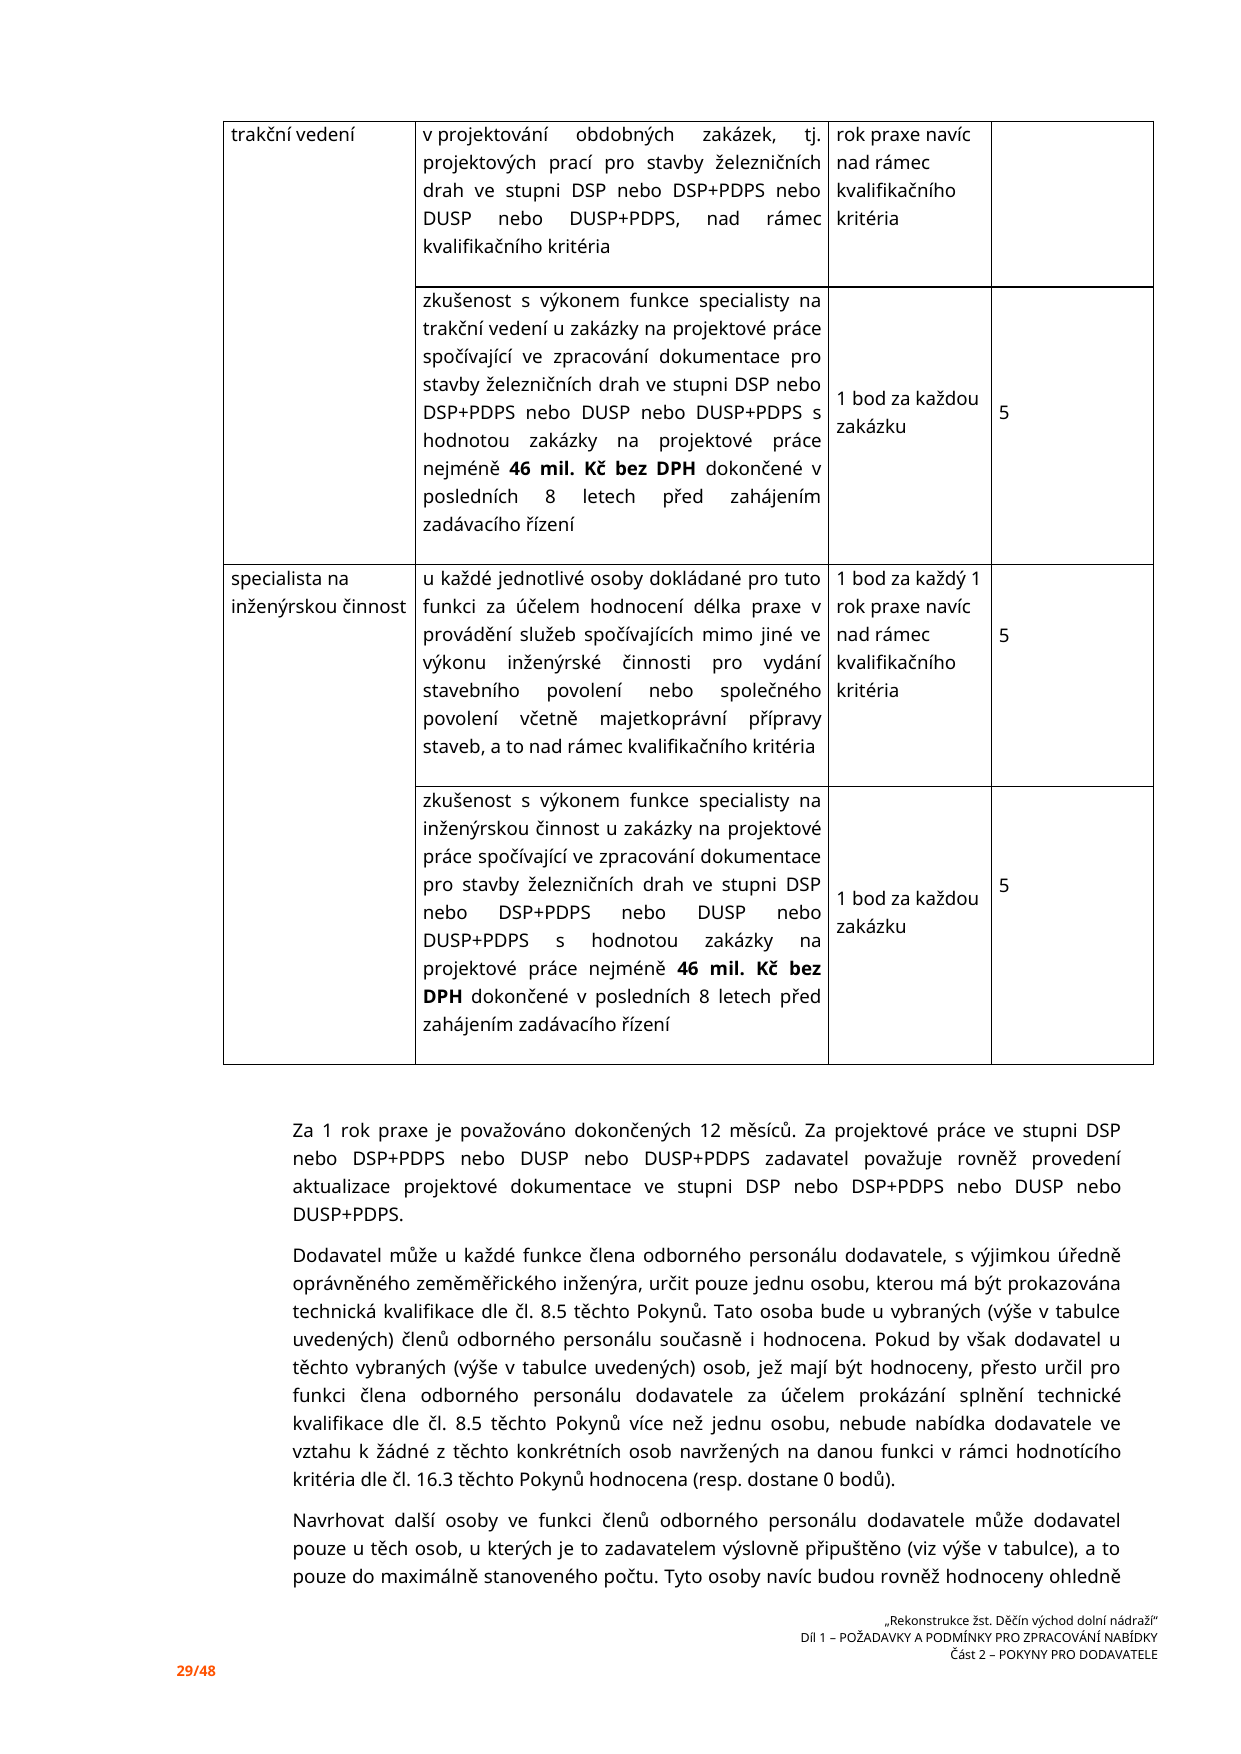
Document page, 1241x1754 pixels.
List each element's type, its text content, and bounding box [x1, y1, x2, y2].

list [292, 1507, 1122, 1588]
table_cell zkušenost s výkonem funkce specialisty na trakční vedení u zakázky na projektové práce spočívající ve zpracování dokumentace pro stavby železničních drah ve stupni DSP nebo DSP+PDPS nebo DUSP nebo DUSP+PDPS s hodnotou zakázky na projektové práce nejméně 46 mil. Kč bez DPH dokončené v posledních 8 letech před zahájením zadávacího řízení [416, 288, 828, 564]
table_cell u každé jednotlivé osoby dokládané pro tuto funkci za účelem hodnocení délka praxe v provádění služeb spočívajících mimo jiné ve výkonu inženýrské činnosti pro vydání stavebního povolení nebo společného povolení včetně majetkoprávní přípravy staveb, a to nad rámec kvalifikačního kritéria [416, 565, 828, 786]
table_cell 5 [992, 565, 1153, 786]
table_cell 1 bod za každý 1 rok praxe navíc nad rámec kvalifikačního kritéria [829, 565, 991, 786]
table_cell 5 [992, 787, 1153, 1064]
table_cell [224, 122, 415, 564]
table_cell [829, 122, 991, 286]
table_cell 1 bod za každou zakázku [829, 288, 991, 564]
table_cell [416, 122, 828, 286]
table_cell 5 [992, 122, 1153, 286]
table_cell zkušenost s výkonem funkce specialisty na inženýrskou činnost u zakázky na projektové práce spočívající ve zpracování dokumentace pro stavby železničních drah ve stupni DSP nebo DSP+PDPS nebo DUSP nebo DUSP+PDPS s hodnotou zakázky na projektové práce nejméně 46 mil. Kč bez DPH dokončené v posledních 8 letech před zahájením zadávacího řízení [416, 787, 828, 1064]
table_cell 5 [992, 288, 1153, 564]
list Dodavatel může u každé funkce člena odborného personálu dodavatele, s výjimkou úředně oprávněného zeměměřického inženýra, určit pouze jednu osobu, kterou má být prokazována technická kvalifikace dle čl. 8.5 těchto Pokynů. Tato osoba bude u vybraných (výše v tabulce uvedených) členů odborného personálu současně i hodnocena. Pokud by však dodavatel u těchto vybraných (výše v tabulce uvedených) osob, jež mají být hodnoceny, přesto určil pro funkci člena odborného personálu dodavatele za účelem prokázání splnění technické kvalifikace dle čl. 8.5 těchto Pokynů více než jednu osobu, nebude nabídka dodavatele ve vztahu k žádné z těchto konkrétních osob navržených na danou funkci v rámci hodnotícího kritéria dle čl. 16.3 těchto Pokynů hodnocena (resp. dostane 0 bodů). [292, 1242, 1122, 1492]
list Za 1 rok praxe je považováno dokončených 12 měsíců. Za projektové práce ve stupni DSP nebo DSP+PDPS nebo DUSP nebo DUSP+PDPS zadavatel považuje rovněž provedení aktualizace projektové dokumentace ve stupni DSP nebo DSP+PDPS nebo DUSP nebo DUSP+PDPS. [292, 1118, 1122, 1227]
table_cell 1 bod za každou zakázku [829, 787, 991, 1064]
table_cell specialista na inženýrskou činnost [224, 565, 415, 1064]
